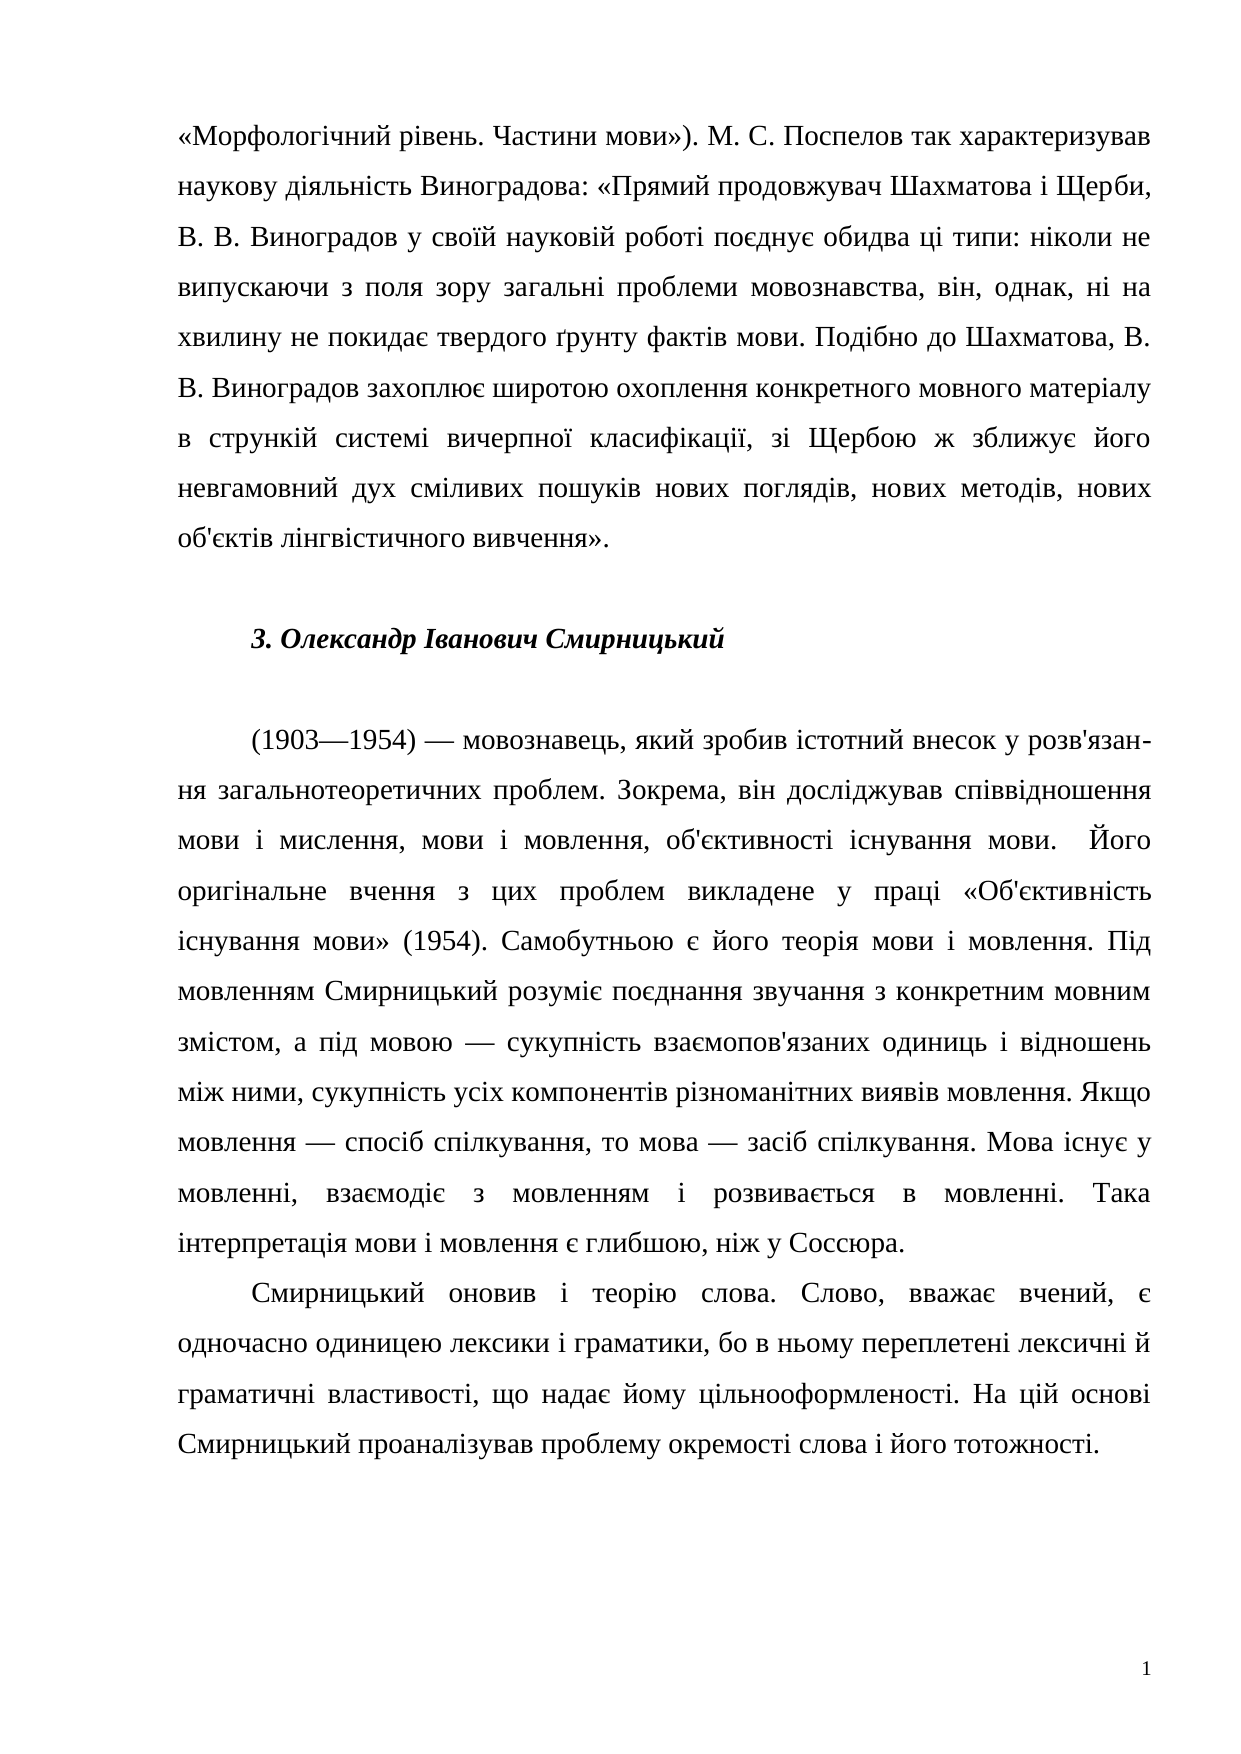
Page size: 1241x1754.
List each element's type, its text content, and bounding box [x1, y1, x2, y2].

text Смирницький оновив і теорію слова. Слово, вважає вчений, є одночасно одиницею лексики і граматики, бо в ньому переплетені лексичні й граматичні властивості, що надає йому цільнооформленості. На цій основі Смирницький проаналізував проблему окремості слова і його тотожності. [177, 1275, 1152, 1460]
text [177, 118, 1152, 554]
text (1903—1954) — мовознавець, який зробив істотний внесок у розв'язання загальнотеоретичних проблем. Зокрема, він досліджував співвідношення мови і мислення, мови і мовлення, об'єктивності існування мови. Його оригінальне вчення з цих проблем викладене у праці «Об'єктивність існування мови» (1954). Самобутньою є його теорія мови і мовлення. Під мовленням Смирницький розуміє поєднання звучання з конкретним мовним змістом, а під мовою — сукупність взаємопов'язаних одиниць і відношень між ними, сукупність усіх компонентів різноманітних виявів мовлення. Якщо мовлення — спосіб спілкування, то мова — засіб спілкування. Мова існує у мовленні, взаємодіє з мовленням і розвивається в мовленні. Така інтерпретація мови і мовлення є глибшою, ніж у Соссюра. [177, 722, 1152, 1258]
text 3. Олександр Іванович Смирницький [177, 621, 1152, 655]
